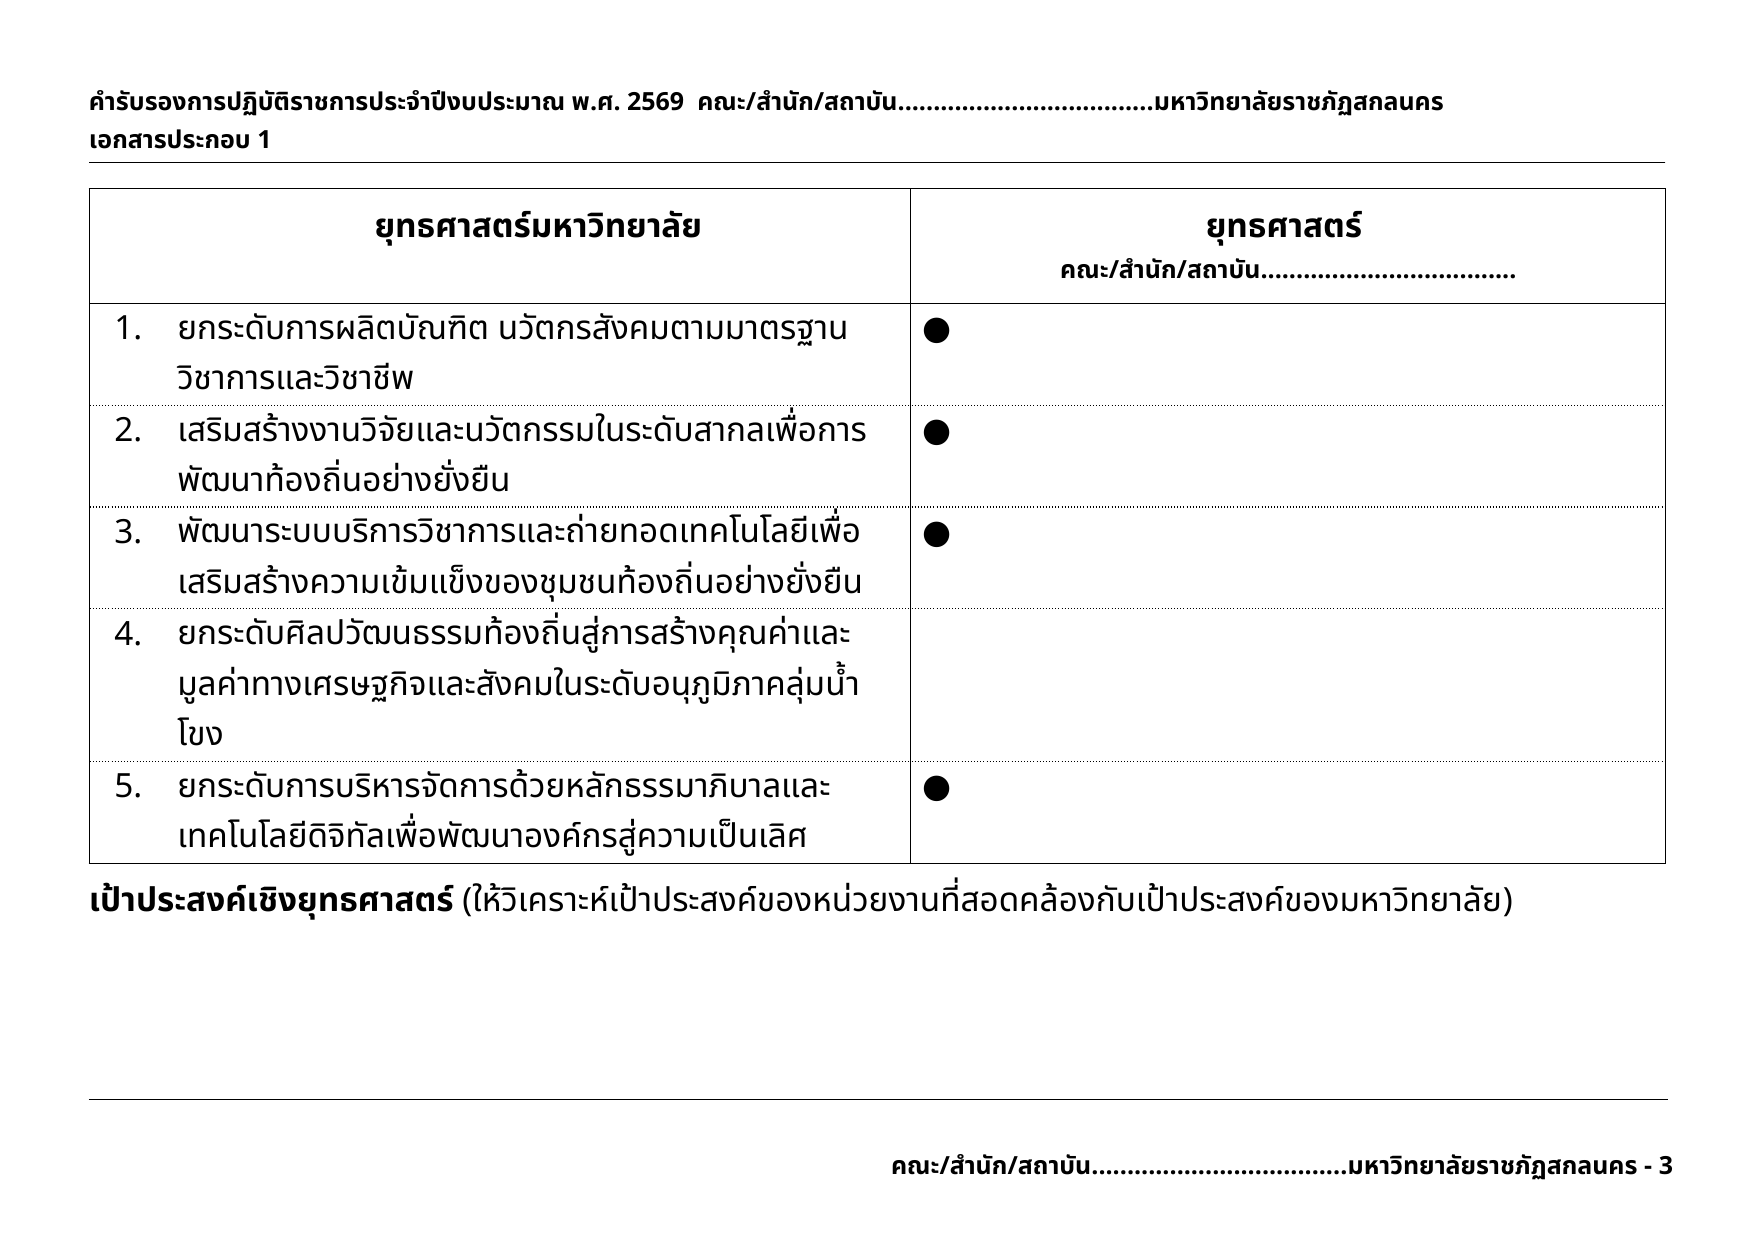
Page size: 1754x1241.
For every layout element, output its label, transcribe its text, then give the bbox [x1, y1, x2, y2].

table_cell 1. [90, 304, 166, 404]
table_cell ยกระดับการผลิตบัณฑิต นวัตกรสังคมตามมาตรฐานวิชาการและวิชาชีพ [166, 304, 910, 404]
table_header [90, 189, 166, 303]
table_cell [911, 608, 1665, 761]
table_header ยุทธศาสตร์มหาวิทยาลัย [166, 189, 910, 303]
table_cell ● [911, 405, 1665, 506]
table_cell 2. [90, 405, 166, 506]
table_cell 5. [90, 761, 166, 862]
table_cell ● [911, 304, 1665, 404]
table_cell ● [911, 506, 1665, 608]
table_cell เสริมสร้างงานวิจัยและนวัตกรรมในระดับสากลเพื่อการพัฒนาท้องถิ่นอย่างยั่งยืน [166, 405, 910, 506]
table_cell พัฒนาระบบบริการวิชาการและถ่ายทอดเทคโนโลยีเพื่อเสริมสร้างความเข้มแข็งของชุมชนท้องถิ่นอย่างยั่งยืน [166, 506, 910, 608]
text เป้าประสงค์เชิงยุทธศาสตร์ (ให้วิเคราะห์เป้าประสงค์ของหน่วยงานที่สอดคล้องกับเป้าประสงค์ของมหาวิทยาลัย) [89, 876, 1665, 927]
table_cell 3. [90, 506, 166, 608]
table_cell ยกระดับศิลปวัฒนธรรมท้องถิ่นสู่การสร้างคุณค่าและมูลค่าทางเศรษฐกิจและสังคมในระดับอนุภูมิภาคลุ่มน้ำโขง [166, 608, 910, 761]
table_cell ยกระดับการบริหารจัดการด้วยหลักธรรมาภิบาลและเทคโนโลยีดิจิทัลเพื่อพัฒนาองค์กรสู่ความเป็นเลิศ [166, 761, 910, 862]
table_cell ● [911, 761, 1665, 862]
table_header ยุทธศาสตร์ คณะ/สำนัก/สถาบัน.................................... [911, 189, 1665, 303]
table_cell 4. [90, 608, 166, 761]
